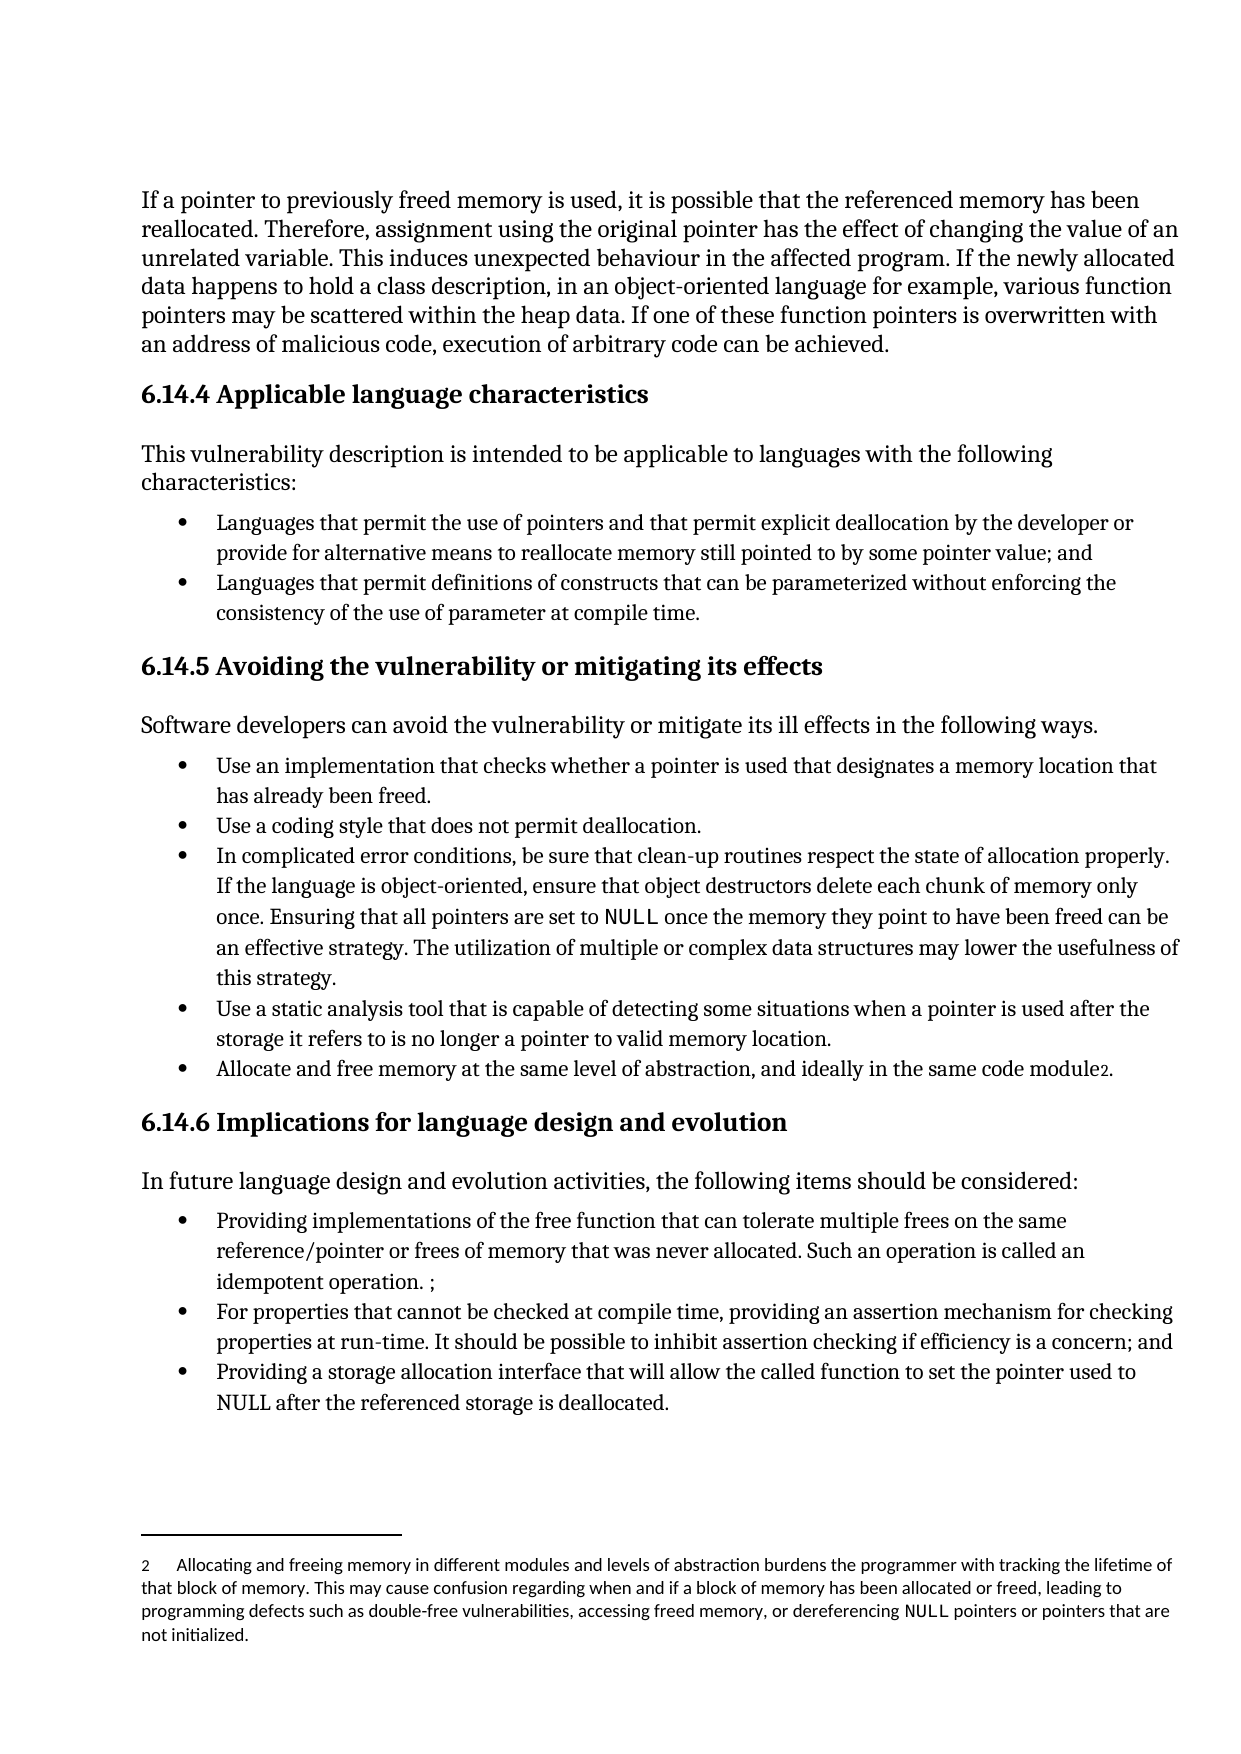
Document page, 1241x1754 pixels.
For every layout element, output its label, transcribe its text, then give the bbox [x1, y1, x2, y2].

list Providing implementations of the free function that can tolerate multiple frees on the same reference/pointer or frees of memory that was never allocated. Such an operation is called an idempotent operation. ; [178, 1208, 1182, 1295]
subtitle 6.14.5 Avoiding the vulnerability or mitigating its effects [141, 651, 1182, 682]
list In complicated error conditions, be sure that clean-up routines respect the state of allocation properly. If the language is object-oriented, ensure that object destructors delete each chunk of memory only once. Ensuring that all pointers are set to NULL once the memory they point to have been freed can be an effective strategy. The utilization of multiple or complex data structures may lower the usefulness of this strategy. [178, 843, 1182, 991]
list For properties that cannot be checked at compile time, providing an assertion mechanism for checking properties at run-time. It should be possible to inhibit assertion checking if efficiency is a concern; and [178, 1299, 1182, 1355]
text In future language design and evolution activities, the following items should be considered: [141, 1167, 1182, 1196]
list Use an implementation that checks whether a pointer is used that designates a memory location that has already been freed. [178, 752, 1182, 809]
text If a pointer to previously freed memory is used, it is possible that the referenced memory has been reallocated. Therefore, assignment using the original pointer has the effect of changing the value of an unrelated variable. This induces unexpected behaviour in the affected program. If the newly allocated data happens to hold a class description, in an object-oriented language for example, various function pointers may be scattered within the heap data. If one of these function pointers is overwritten with an address of malicious code, execution of arbitrary code can be achieved. [141, 186, 1182, 358]
list Use a coding style that does not permit deallocation. [178, 813, 1182, 839]
list Languages that permit definitions of constructs that can be parameterized without enforcing the consistency of the use of parameter at compile time. [178, 570, 1182, 626]
subtitle 6.14.4 Applicable language characteristics [141, 379, 1182, 411]
list Languages that permit the use of pointers and that permit explicit deallocation by the developer or provide for alternative means to reallocate memory still pointed to by some pointer value; and [178, 509, 1182, 566]
subtitle 6.14.6 Implications for language design and evolution [141, 1107, 1182, 1138]
list Providing a storage allocation interface that will allow the called function to set the pointer used to NULL after the referenced storage is deallocated. [178, 1359, 1182, 1416]
list Allocate and free memory at the same level of abstraction, and ideally in the same code module. [178, 1056, 1182, 1082]
text This vulnerability description is intended to be applicable to languages with the following characteristics: [141, 439, 1182, 497]
text Software developers can avoid the vulnerability or mitigate its ill effects in the following ways. [141, 711, 1182, 740]
list Use a static analysis tool that is capable of detecting some situations when a pointer is used after the storage it refers to is no longer a pointer to valid memory location. [178, 995, 1182, 1052]
